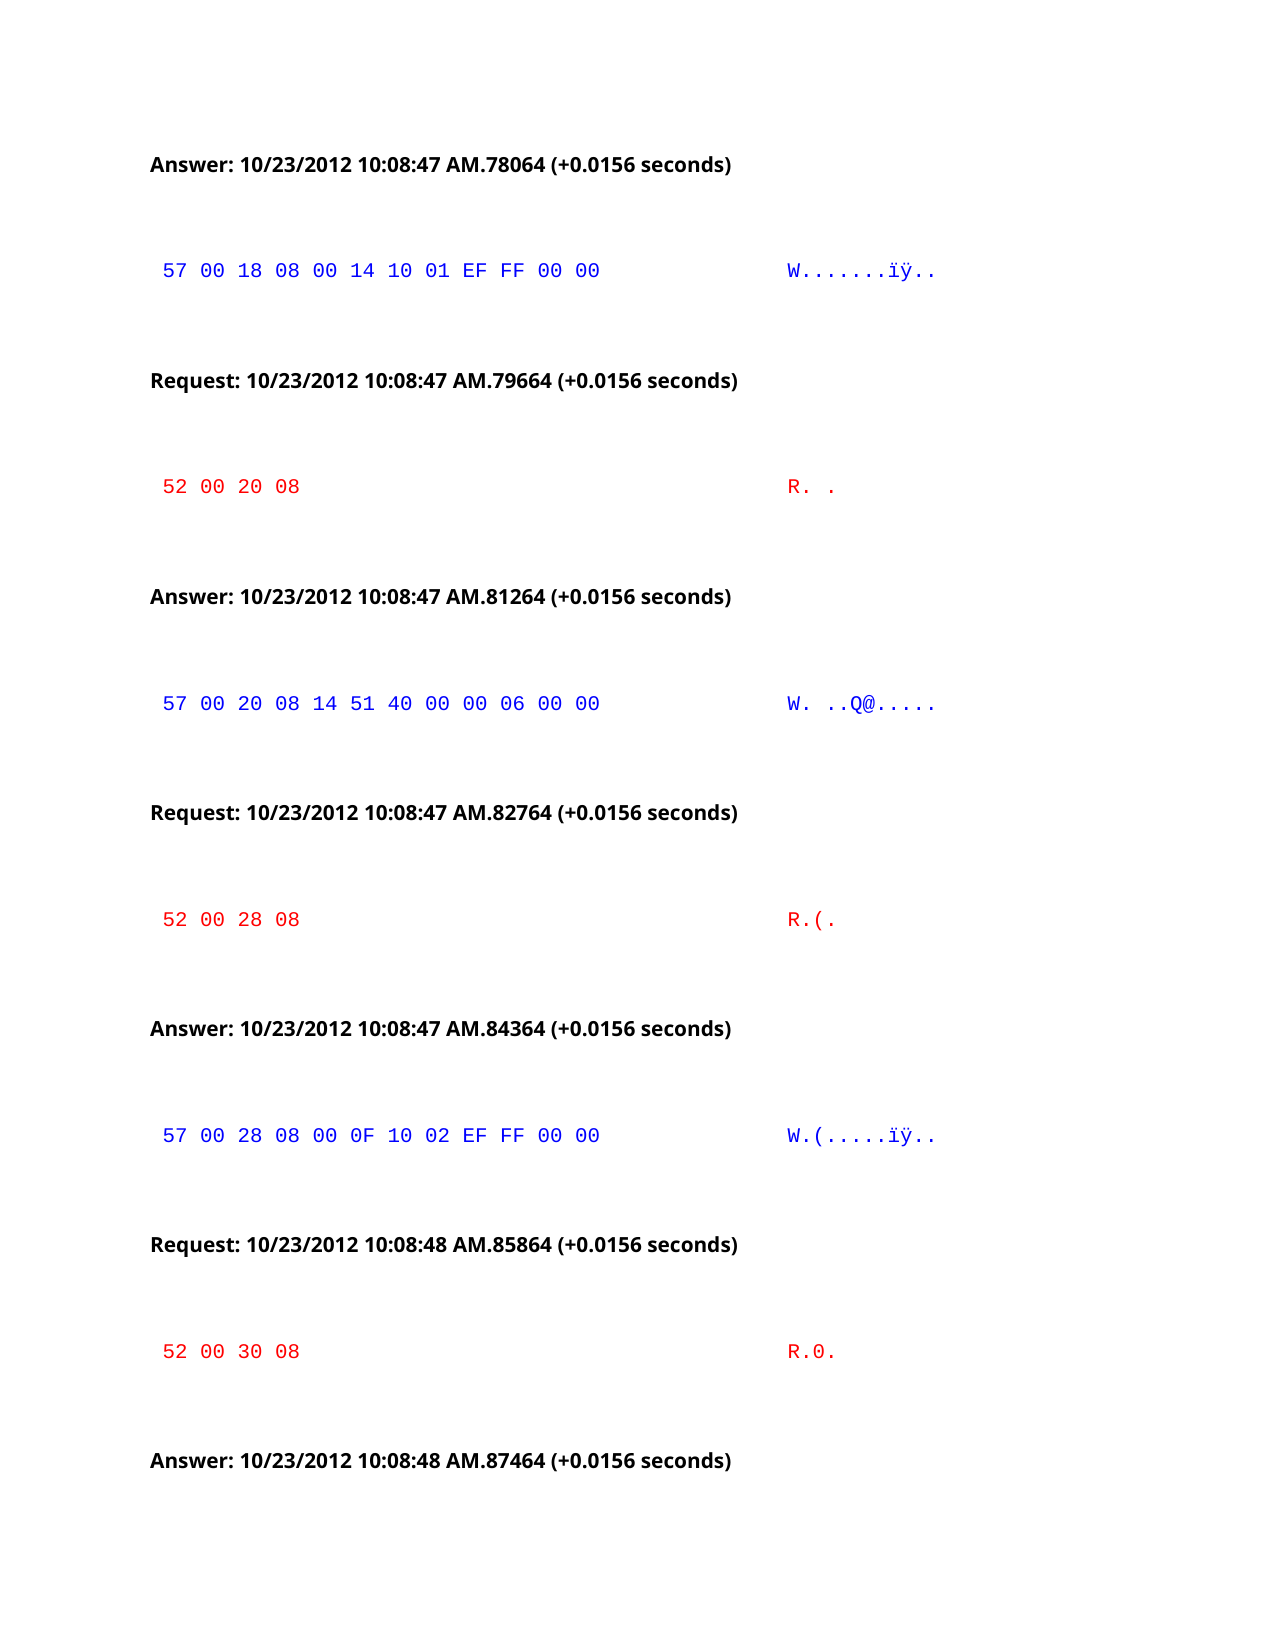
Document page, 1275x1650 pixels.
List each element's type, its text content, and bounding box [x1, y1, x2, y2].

text 52 00 30 08 R.0. [150, 1341, 1125, 1364]
text 57 00 18 08 00 14 10 01 EF FF 00 00 W.......ïÿ.. [150, 260, 1125, 284]
text Request: 10/23/2012 10:08:47 AM.79664 (+0.0156 seconds) [150, 366, 1125, 394]
text Request: 10/23/2012 10:08:47 AM.82764 (+0.0156 seconds) [150, 798, 1125, 827]
text Answer: 10/23/2012 10:08:48 AM.87464 (+0.0156 seconds) [150, 1446, 1125, 1475]
text 52 00 28 08 R.(. [150, 908, 1125, 932]
text Request: 10/23/2012 10:08:48 AM.85864 (+0.0156 seconds) [150, 1230, 1125, 1259]
text Answer: 10/23/2012 10:08:47 AM.84364 (+0.0156 seconds) [150, 1014, 1125, 1043]
text Answer: 10/23/2012 10:08:47 AM.81264 (+0.0156 seconds) [150, 582, 1125, 611]
text 57 00 28 08 00 0F 10 02 EF FF 00 00 W.(.....ïÿ.. [150, 1124, 1125, 1148]
text 57 00 20 08 14 51 40 00 00 06 00 00 W. ..Q@..... [150, 692, 1125, 716]
text Answer: 10/23/2012 10:08:47 AM.78064 (+0.0156 seconds) [150, 150, 1125, 178]
text 52 00 20 08 R. . [150, 476, 1125, 500]
